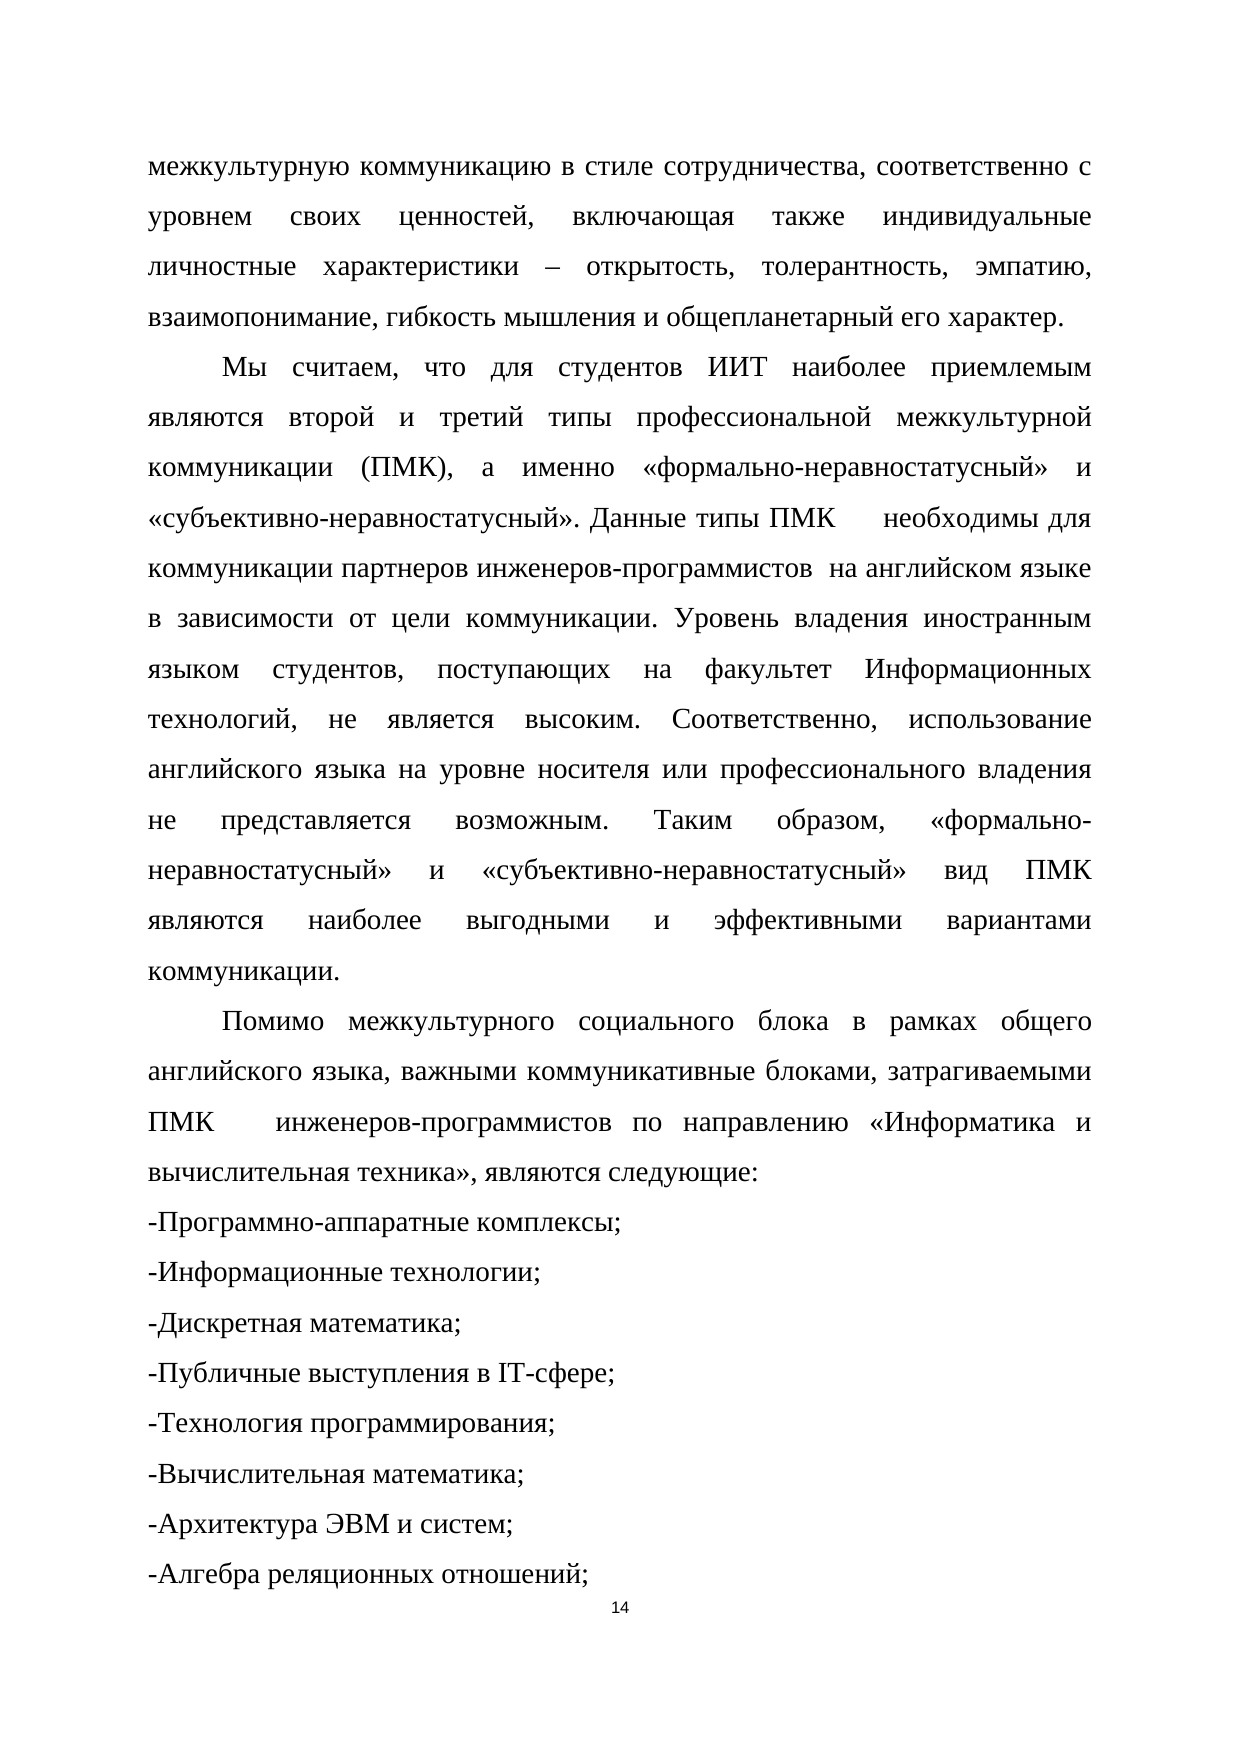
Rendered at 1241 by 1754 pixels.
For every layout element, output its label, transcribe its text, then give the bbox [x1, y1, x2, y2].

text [148, 148, 1092, 332]
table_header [148, 1204, 1152, 1590]
text Помимо межкультурного социального блока в рамках общего английского языка, важными коммуникативные блоками, затрагиваемыми ПМК инженеров-программистов по направлению «Информатика и вычислительная техника», являются следующие: [148, 1003, 1092, 1187]
text Мы считаем, что для студентов ИИТ наиболее приемлемым являются второй и третий типы профессиональной межкультурной коммуникации (ПМК), а именно «формально-неравностатусный» и «субъективно-неравностатусный». Данные типы ПМК необходимы для коммуникации партнеров инженеров-программистов на английском языке в зависимости от цели коммуникации. Уровень владения иностранным языком студентов, поступающих на факультет Информационных технологий, не является высоким. Соответственно, использование английского языка на уровне носителя или профессионального владения не представляется возможным. Таким образом, «формально-неравностатусный» и «субъективно-неравностатусный» вид ПМК являются наиболее выгодными и эффективными вариантами коммуникации. [148, 349, 1092, 986]
